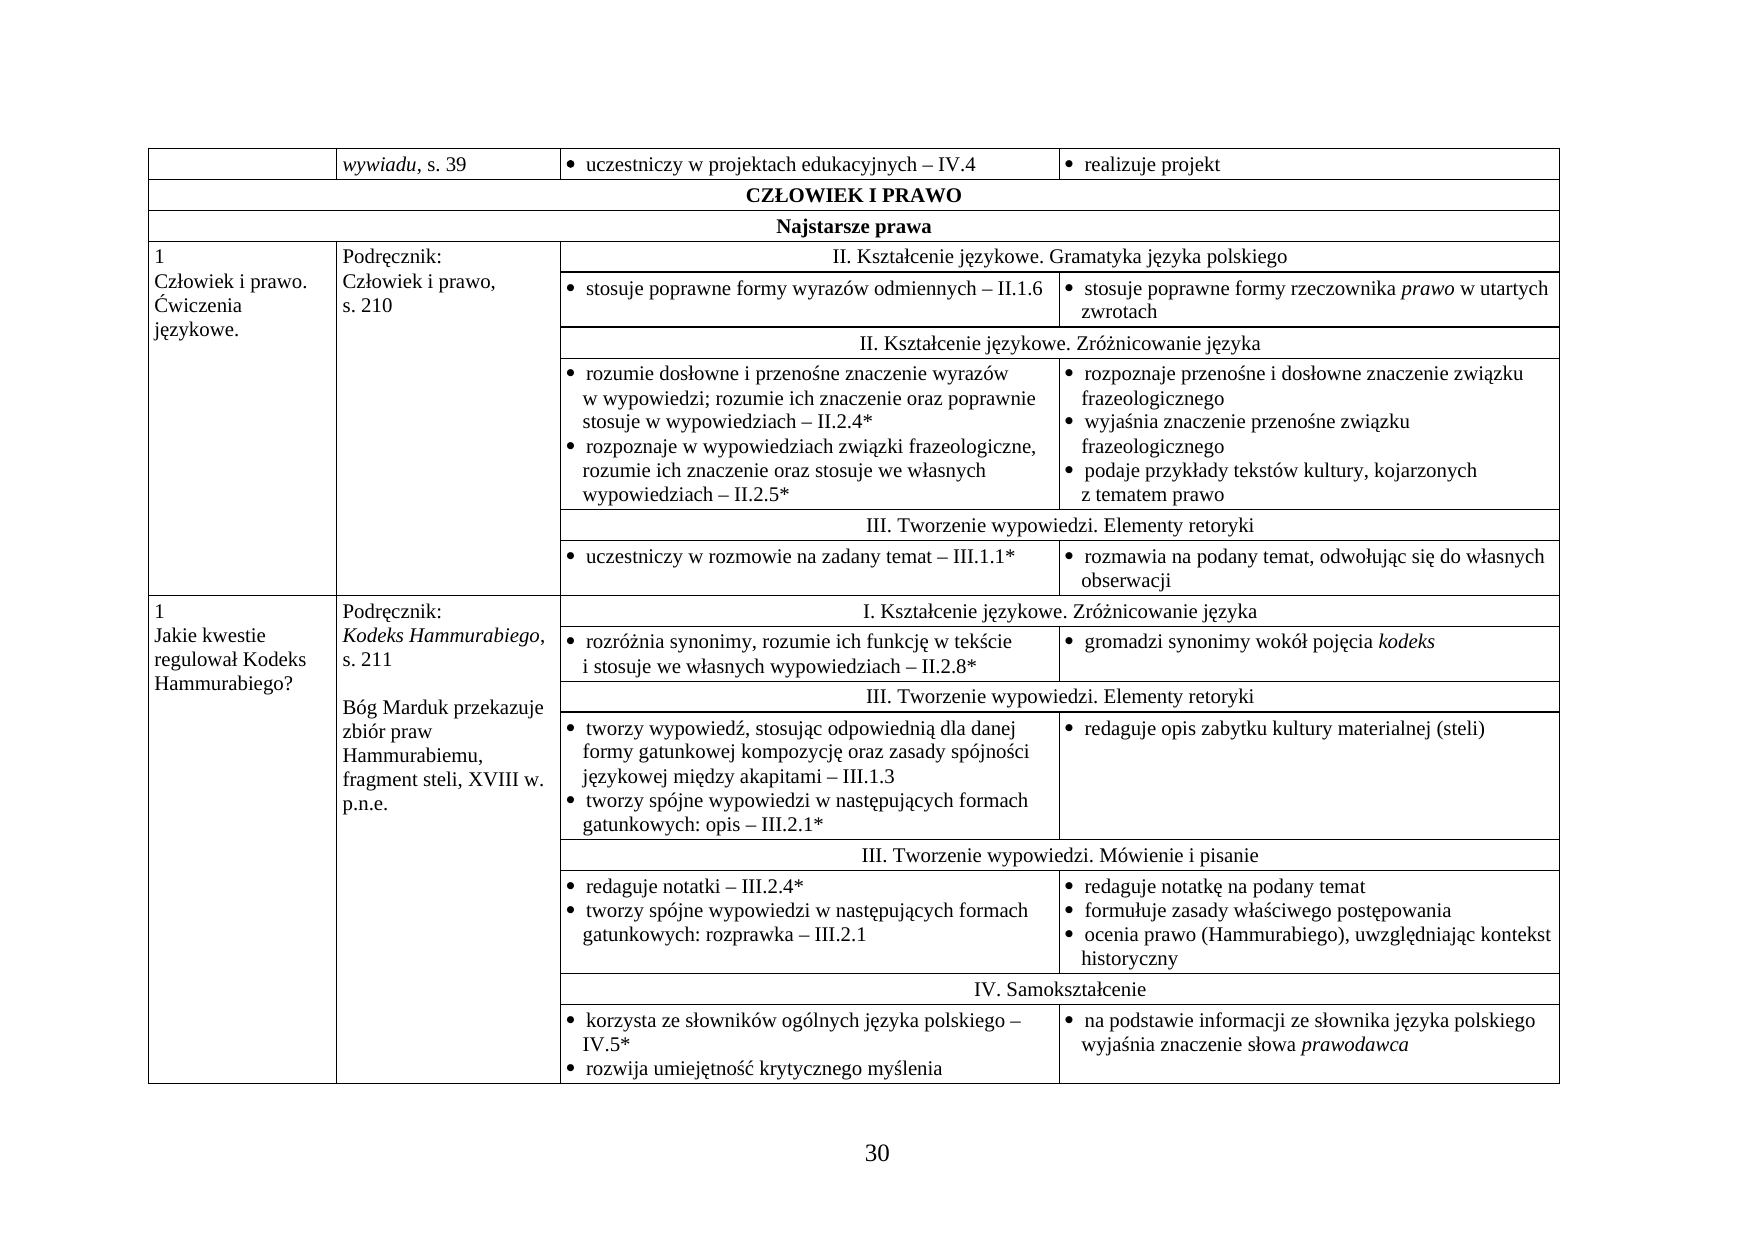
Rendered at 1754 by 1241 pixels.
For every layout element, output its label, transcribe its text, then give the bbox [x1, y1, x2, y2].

table_cell stosuje poprawne formy wyrazów odmiennych – II.1.6 [561, 273, 1059, 326]
table_cell uczestniczy w rozmowie na zadany temat – III.1.1* [561, 541, 1059, 594]
table_cell III. Tworzenie wypowiedzi. Elementy retoryki [561, 682, 1559, 711]
table_cell rozumie dosłowne i przenośne znaczenie wyrazów w wypowiedzi; rozumie ich znaczenie oraz poprawnie stosuje w wypowiedziach – II.2.4* rozpoznaje w wypowiedziach związki frazeologiczne, rozumie ich znaczenie oraz stosuje we własnych wypowiedziach – II.2.5* [561, 359, 1059, 509]
table_cell stosuje poprawne formy rzeczownika prawo w utartych zwrotach [1060, 273, 1559, 326]
table_cell rozmawia na podany temat, odwołując się do własnych obserwacji [1060, 541, 1559, 594]
table_cell gromadzi synonimy wokół pojęcia kodeks [1060, 627, 1559, 681]
table_cell Najstarsze prawa [149, 211, 1559, 241]
table_cell rozpoznaje przenośne i dosłowne znaczenie związku frazeologicznego wyjaśnia znaczenie przenośne związku frazeologicznego podaje przykłady tekstów kultury, kojarzonych z tematem prawo [1060, 359, 1559, 509]
table_cell redaguje notatkę na podany temat formułuje zasady właściwego postępowania ocenia prawo (Hammurabiego), uwzględniając kontekst historyczny [1060, 871, 1559, 973]
table_cell CZŁOWIEK I PRAWO [149, 180, 1559, 209]
table_cell realizuje projekt [1060, 149, 1559, 179]
table_cell Podręcznik: Kodeks Hammurabiego, s. 211 Bóg Marduk przekazuje zbiór praw Hammurabiemu, fragment steli, XVIII w. p.n.e. [337, 596, 560, 1083]
table_cell I. Kształcenie językowe. Zróżnicowanie języka [561, 596, 1559, 626]
table_cell rozróżnia synonimy, rozumie ich funkcję w tekście i stosuje we własnych wypowiedziach – II.2.8* [561, 627, 1059, 681]
table_cell tworzy wypowiedź, stosując odpowiednią dla danej formy gatunkowej kompozycję oraz zasady spójności językowej między akapitami – III.1.3 tworzy spójne wypowiedzi w następujących formach gatunkowych: opis – III.2.1* [561, 713, 1059, 839]
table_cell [561, 1005, 1059, 1083]
table_cell 1 Człowiek i prawo. Ćwiczenia językowe. [149, 242, 336, 594]
table_cell uczestniczy w projektach edukacyjnych – IV.4 [561, 149, 1059, 179]
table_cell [1060, 1005, 1559, 1083]
table_cell IV. Samokształcenie [561, 974, 1559, 1004]
table_cell II. Kształcenie językowe. Gramatyka języka polskiego [561, 242, 1559, 271]
table_cell III. Tworzenie wypowiedzi. Elementy retoryki [561, 510, 1559, 539]
table_cell Podręcznik: Człowiek i prawo, s. 210 [337, 242, 560, 594]
table_cell redaguje notatki – III.2.4* tworzy spójne wypowiedzi w następujących formach gatunkowych: rozprawka – III.2.1 [561, 871, 1059, 973]
table_cell redaguje opis zabytku kultury materialnej (steli) [1060, 713, 1559, 839]
table_cell III. Tworzenie wypowiedzi. Mówienie i pisanie [561, 840, 1559, 869]
table_cell 1 Jakie kwestie regulował Kodeks Hammurabiego? [149, 596, 336, 1083]
table_cell II. Kształcenie językowe. Zróżnicowanie języka [561, 328, 1559, 357]
